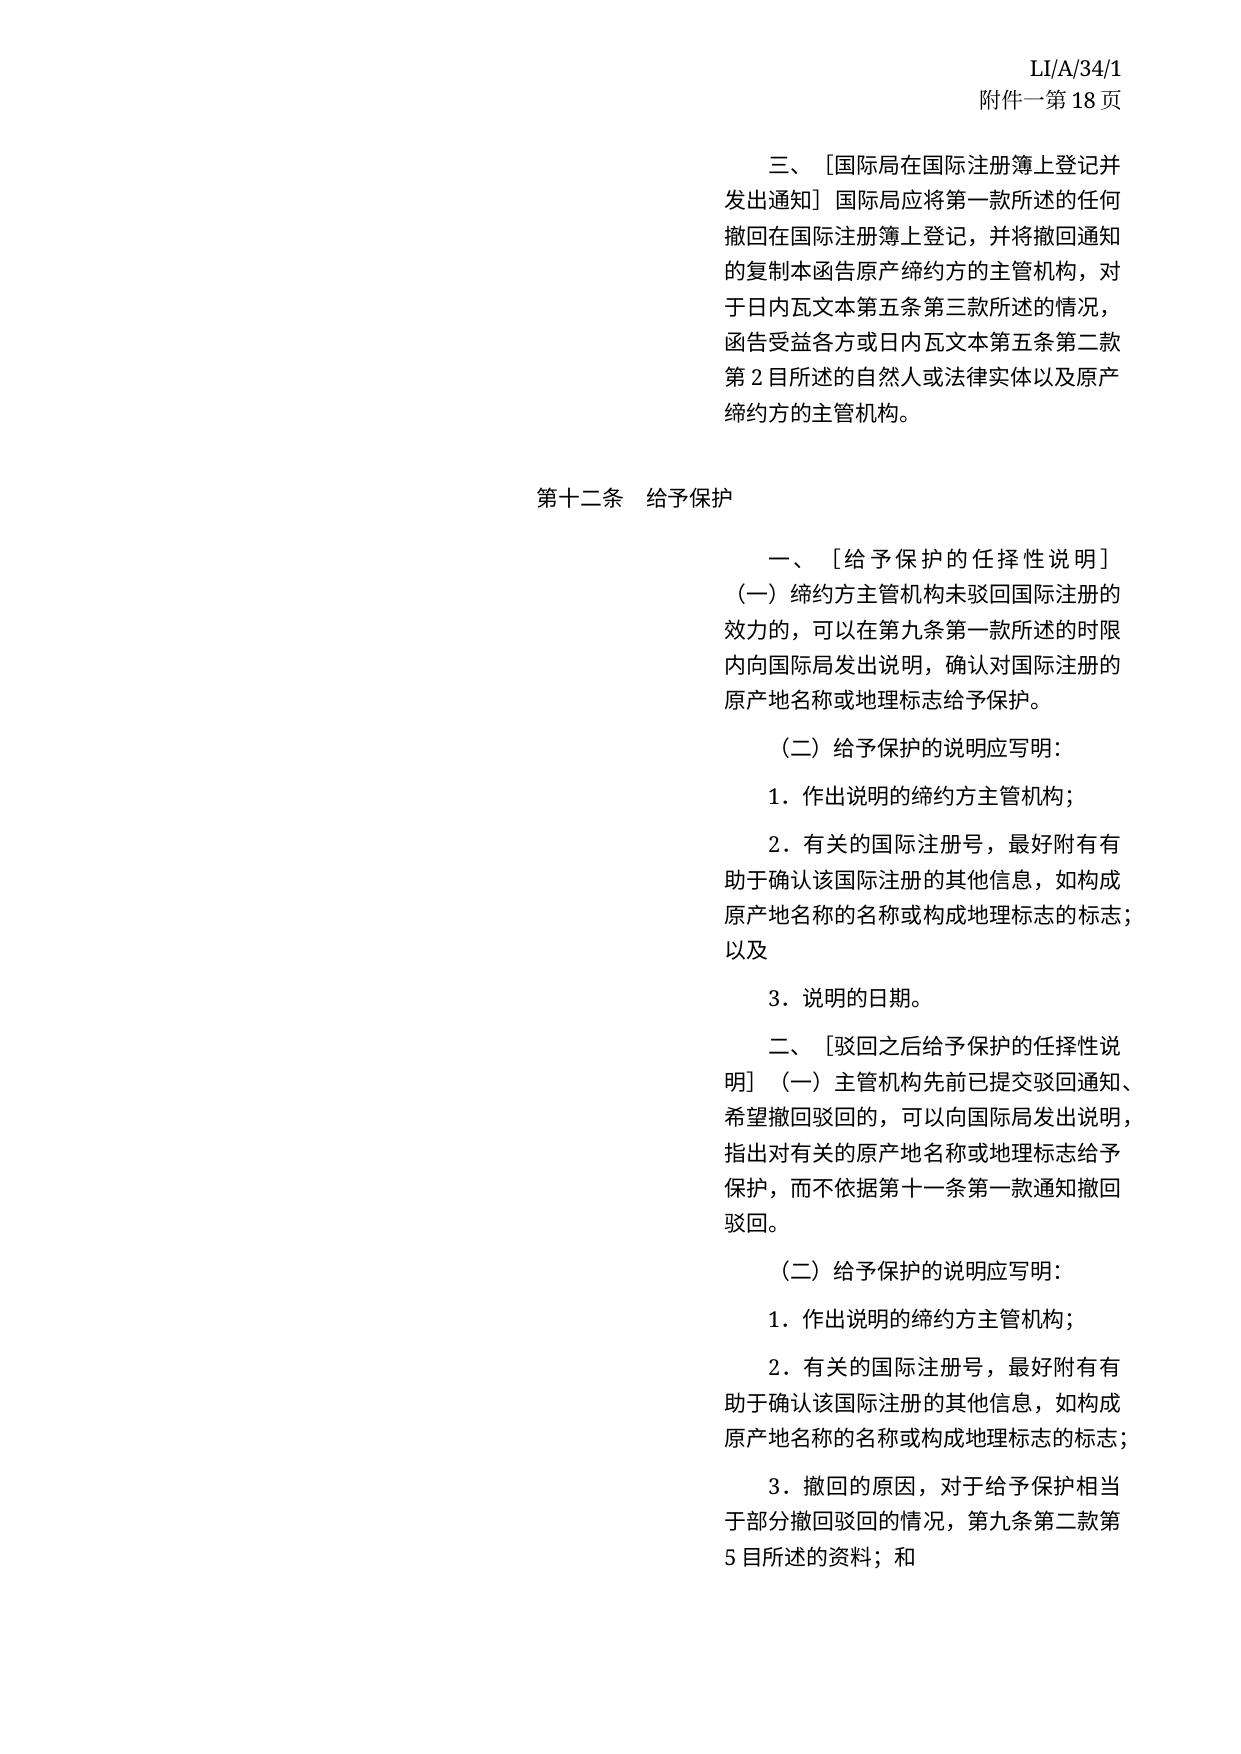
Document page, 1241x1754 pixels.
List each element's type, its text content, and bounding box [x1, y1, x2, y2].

text 2．有关的国际注册号，最好附有有助于确认该国际注册的其他信息，如构成原产地名称的名称或构成地理标志的标志；以及 [724, 823, 1122, 965]
text 三、［国际局在国际注册簿上登记并发出通知］国际局应将第一款所述的任何撤回在国际注册簿上登记，并将撤回通知的复制本函告原产缔约方的主管机构，对于日内瓦文本第五条第三款所述的情况，函告受益各方或日内瓦文本第五条第二款第2目所述的自然人或法律实体以及原产缔约方的主管机构。 [724, 144, 1122, 428]
text 一、［给予保护的任择性说明］（一）缔约方主管机构未驳回国际注册的效力的，可以在第九条第一款所述的时限内向国际局发出说明，确认对国际注册的原产地名称或地理标志给予保护。 [724, 538, 1122, 715]
text 1．作出说明的缔约方主管机构； [724, 776, 1122, 811]
text 2．有关的国际注册号，最好附有有助于确认该国际注册的其他信息，如构成原产地名称的名称或构成地理标志的标志； [724, 1346, 1122, 1453]
text 二、［驳回之后给予保护的任择性说明］（一）主管机构先前已提交驳回通知、希望撤回驳回的，可以向国际局发出说明，指出对有关的原产地名称或地理标志给予保护，而不依据第十一条第一款通知撤回驳回。 [724, 1026, 1122, 1238]
text 1．作出说明的缔约方主管机构； [724, 1298, 1122, 1334]
text 3．说明的日期。 [724, 978, 1122, 1013]
text （二）给予保护的说明应写明： [724, 728, 1122, 763]
text 3．撤回的原因，对于给予保护相当于部分撤回驳回的情况，第九条第二款第5目所述的资料；和 [724, 1465, 1122, 1571]
text （二）给予保护的说明应写明： [724, 1251, 1122, 1286]
text 第十二条 给予保护 [148, 478, 1122, 513]
